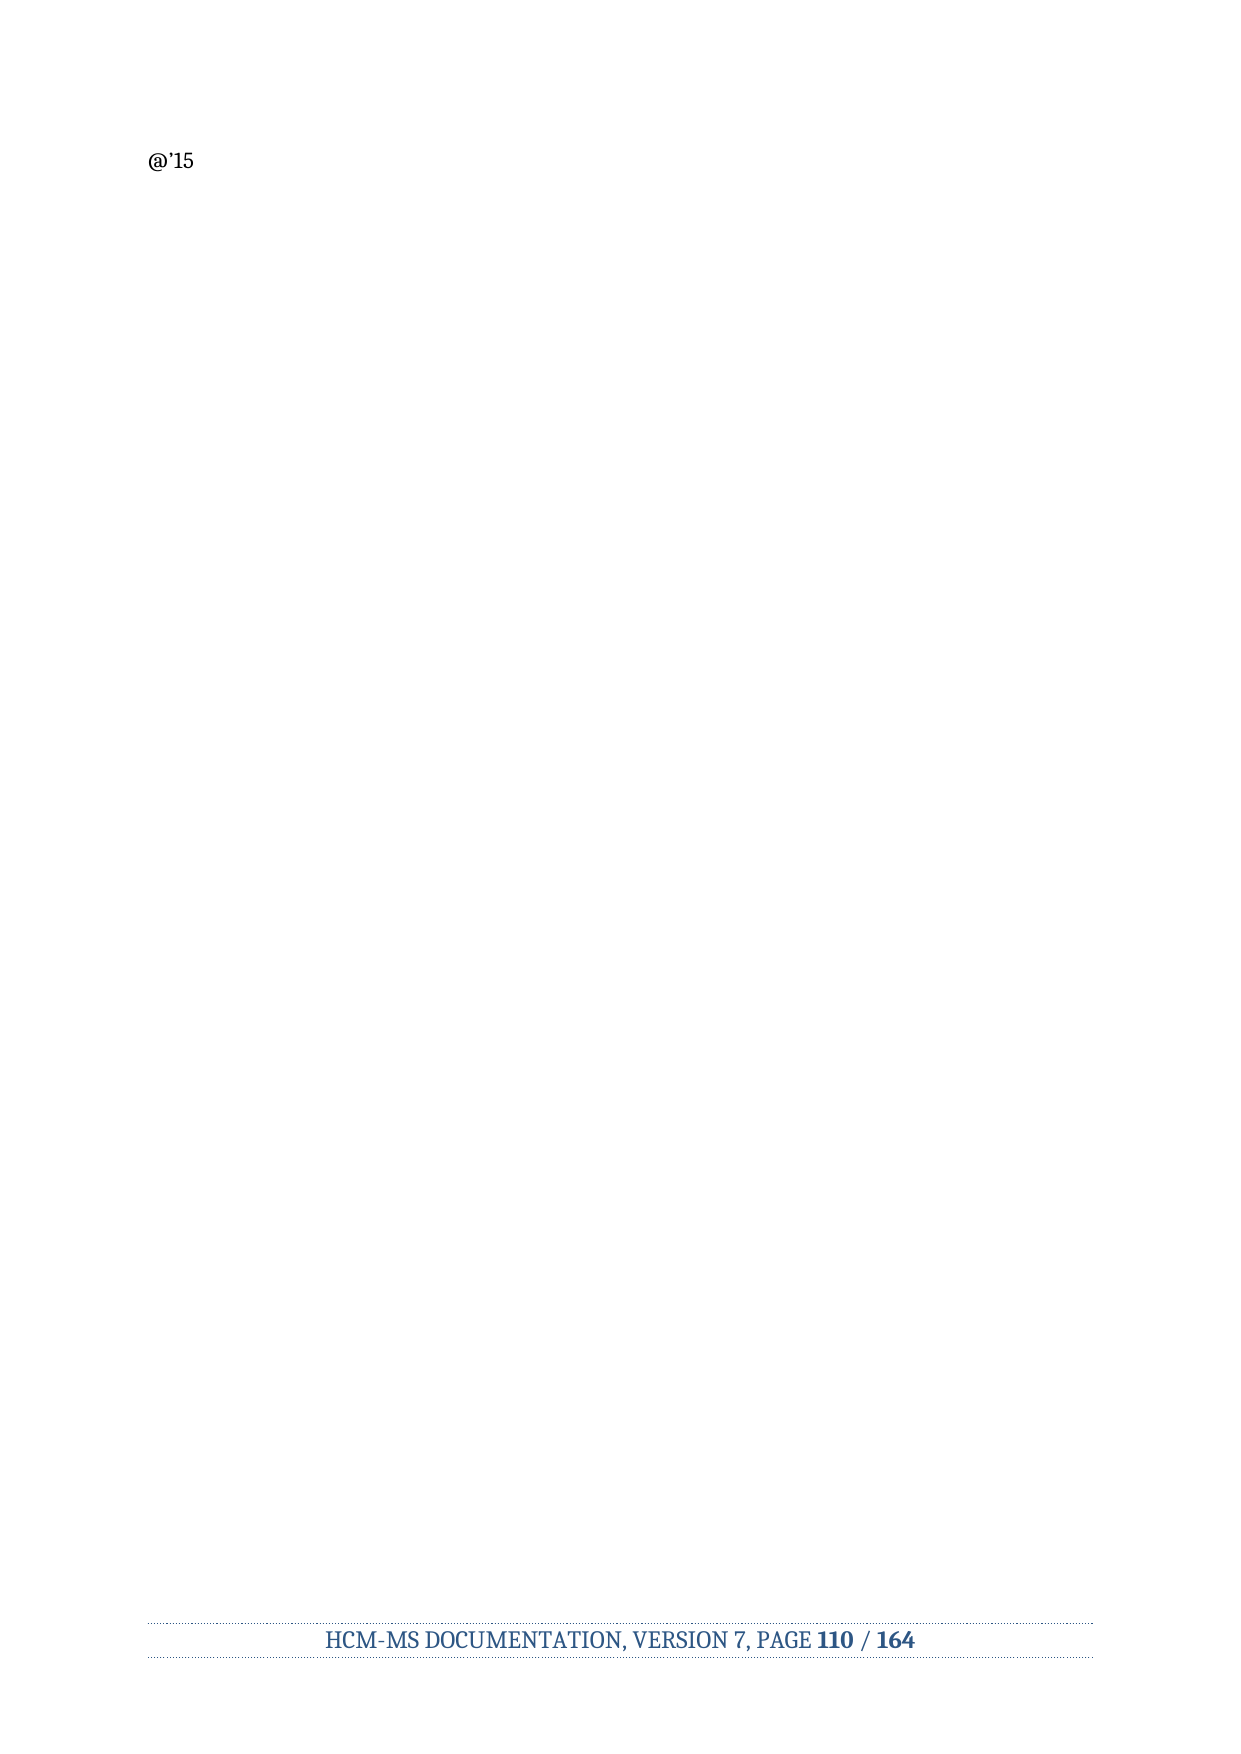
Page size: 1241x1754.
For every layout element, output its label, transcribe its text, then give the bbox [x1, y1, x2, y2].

text @’15This process converts co-ordinates from decimal to text format. [148, 148, 1093, 174]
